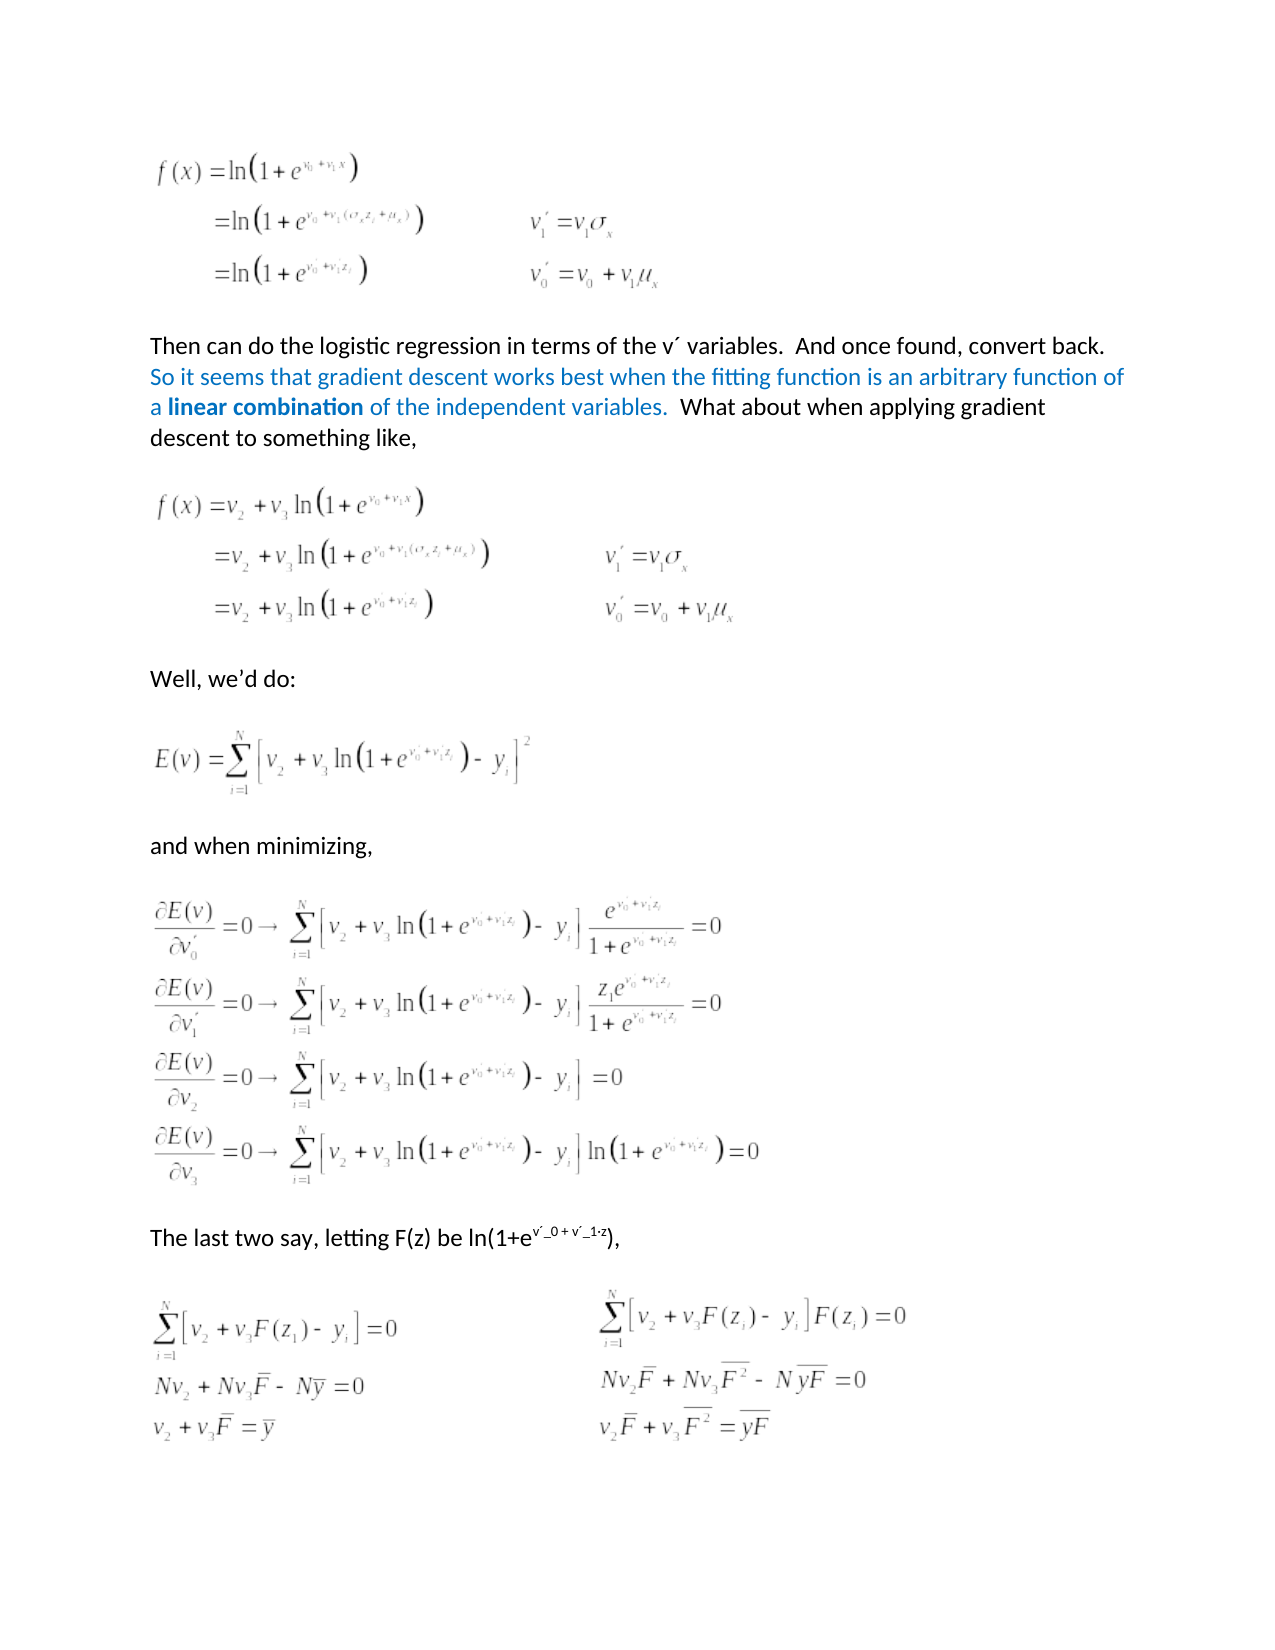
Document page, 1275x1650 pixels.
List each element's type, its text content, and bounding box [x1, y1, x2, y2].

text Then can do the logistic regression in terms of the v´ variables. And once found, convert back. So it seems that gradient descent works best when the fitting function is an arbitrary function of a linear combination of the independent variables. What about when applying gradient descent to something like, [150, 331, 1125, 453]
text Well, we’d do: [150, 664, 1125, 694]
text The last two say, letting F(z) be ln(1+ev´_0 + v´_1·z), [150, 1222, 1125, 1252]
text and when minimizing, [150, 830, 1125, 861]
